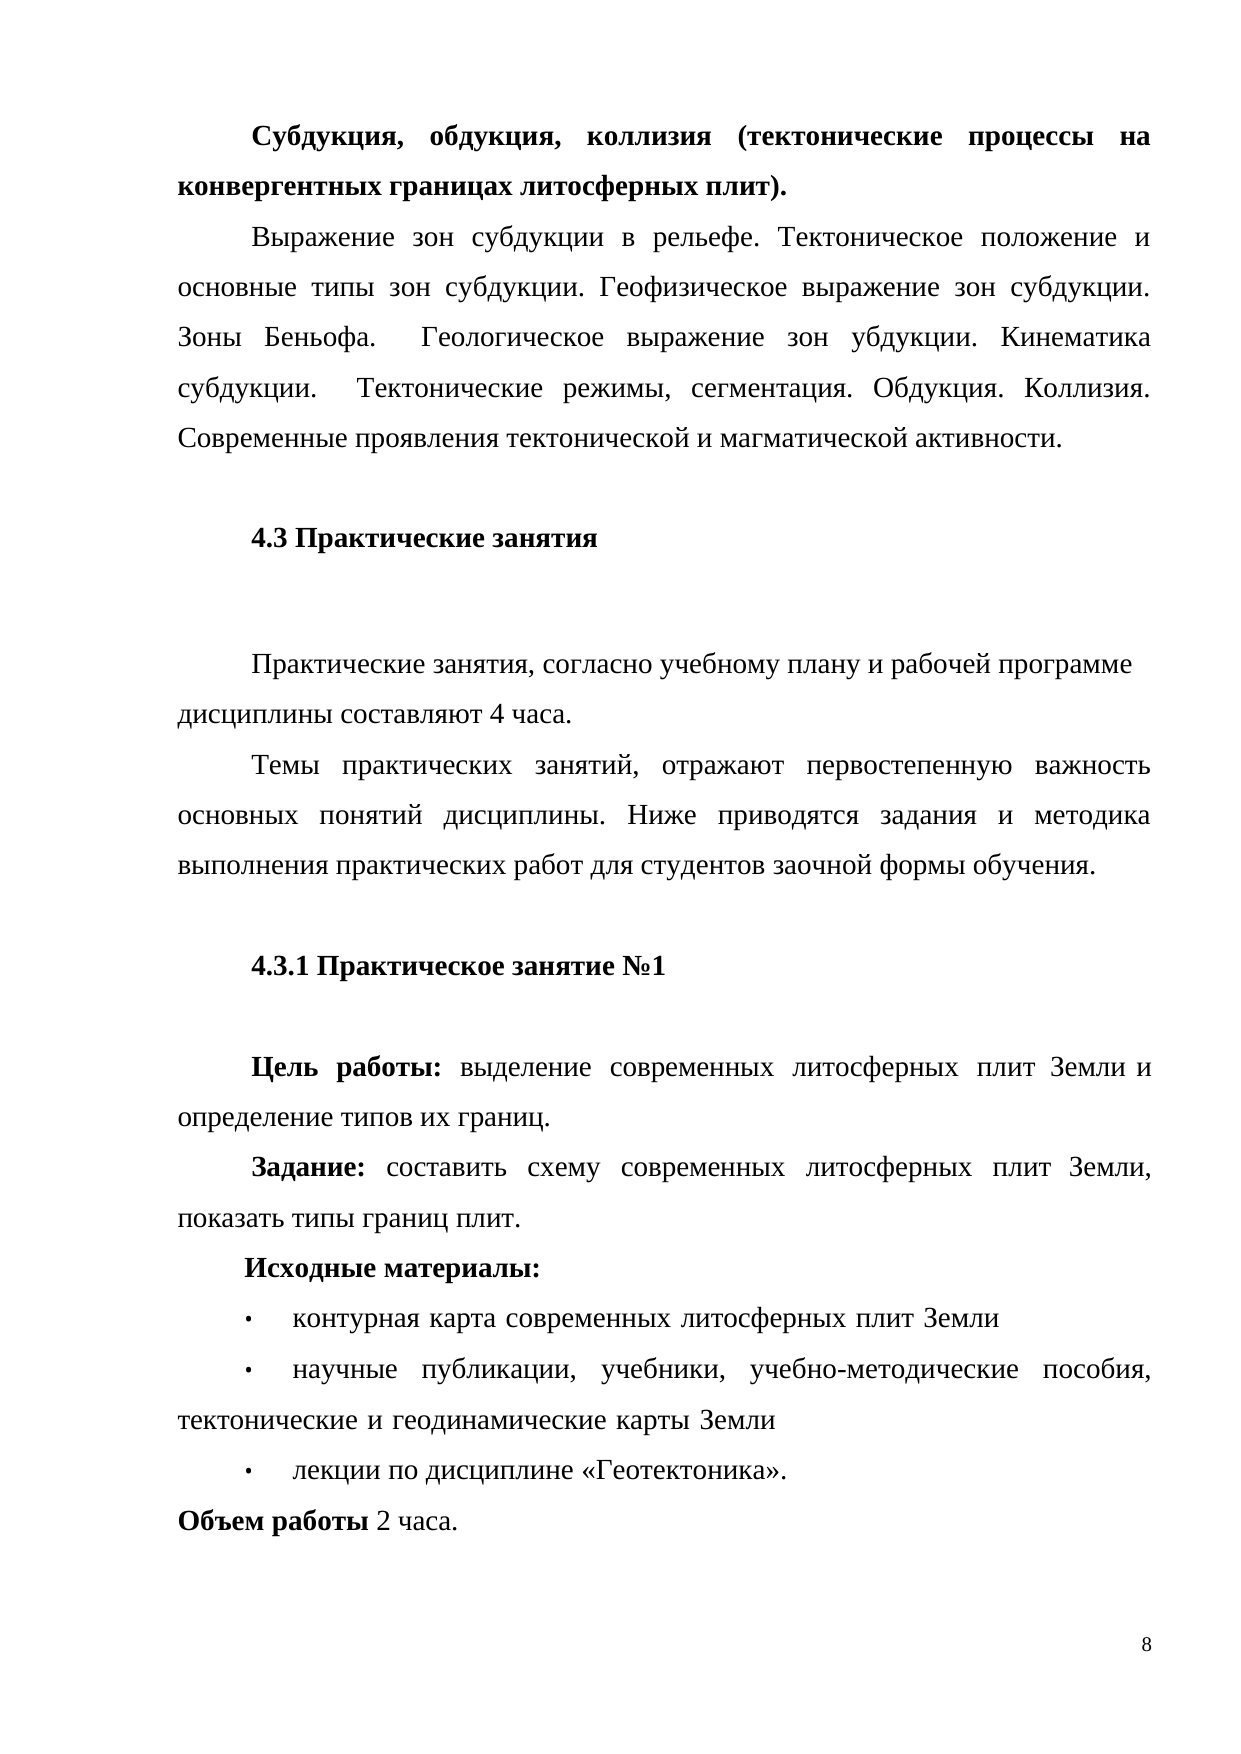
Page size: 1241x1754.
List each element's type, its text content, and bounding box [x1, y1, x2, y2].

list лекции по дисциплине «Геотектоника». [177, 1452, 1152, 1487]
text Выражение зон субдукции в рельефе. Тектоническое положение и основные типы зон субдукции. Геофизическое выражение зон субдукции. Зоны Беньофа. Геологическое выражение зон убдукции. Кинематика субдукции. Тектонические режимы, сегментация. Обдукция. Коллизия. Современные проявления тектонической и магматической активности. [177, 219, 1152, 453]
list контурная карта современных литосферных плит Земли [177, 1300, 1152, 1334]
text 4.3.1 Практическое занятие №1 [177, 948, 1152, 982]
text Темы практических занятий, отражают первостепенную важность основных понятий дисциплины. Ниже приводятся задания и методика выполнения практических работ для студентов заочной формы обучения. [177, 747, 1152, 881]
text Практические занятия, согласно учебному плану и рабочей программе дисциплины составляют 4 часа. [177, 646, 1152, 730]
text Исходные материалы: [177, 1250, 1152, 1283]
text Цель работы: выделение современных литосферных плит Земли и определение типов их границ. [177, 1049, 1152, 1133]
text Субдукция, обдукция, коллизия (тектонические процессы на конвергентных границах литосферных плит). [177, 118, 1152, 202]
text Объем работы 2 часа. [177, 1503, 1152, 1537]
text 4.3 Практические занятия [177, 521, 1152, 554]
list научные публикации, учебники, учебно-методические пособия, тектонические и геодинамические карты Земли [177, 1351, 1152, 1436]
text Задание: составить схему современных литосферных плит Земли, показать типы границ плит. [177, 1149, 1152, 1233]
